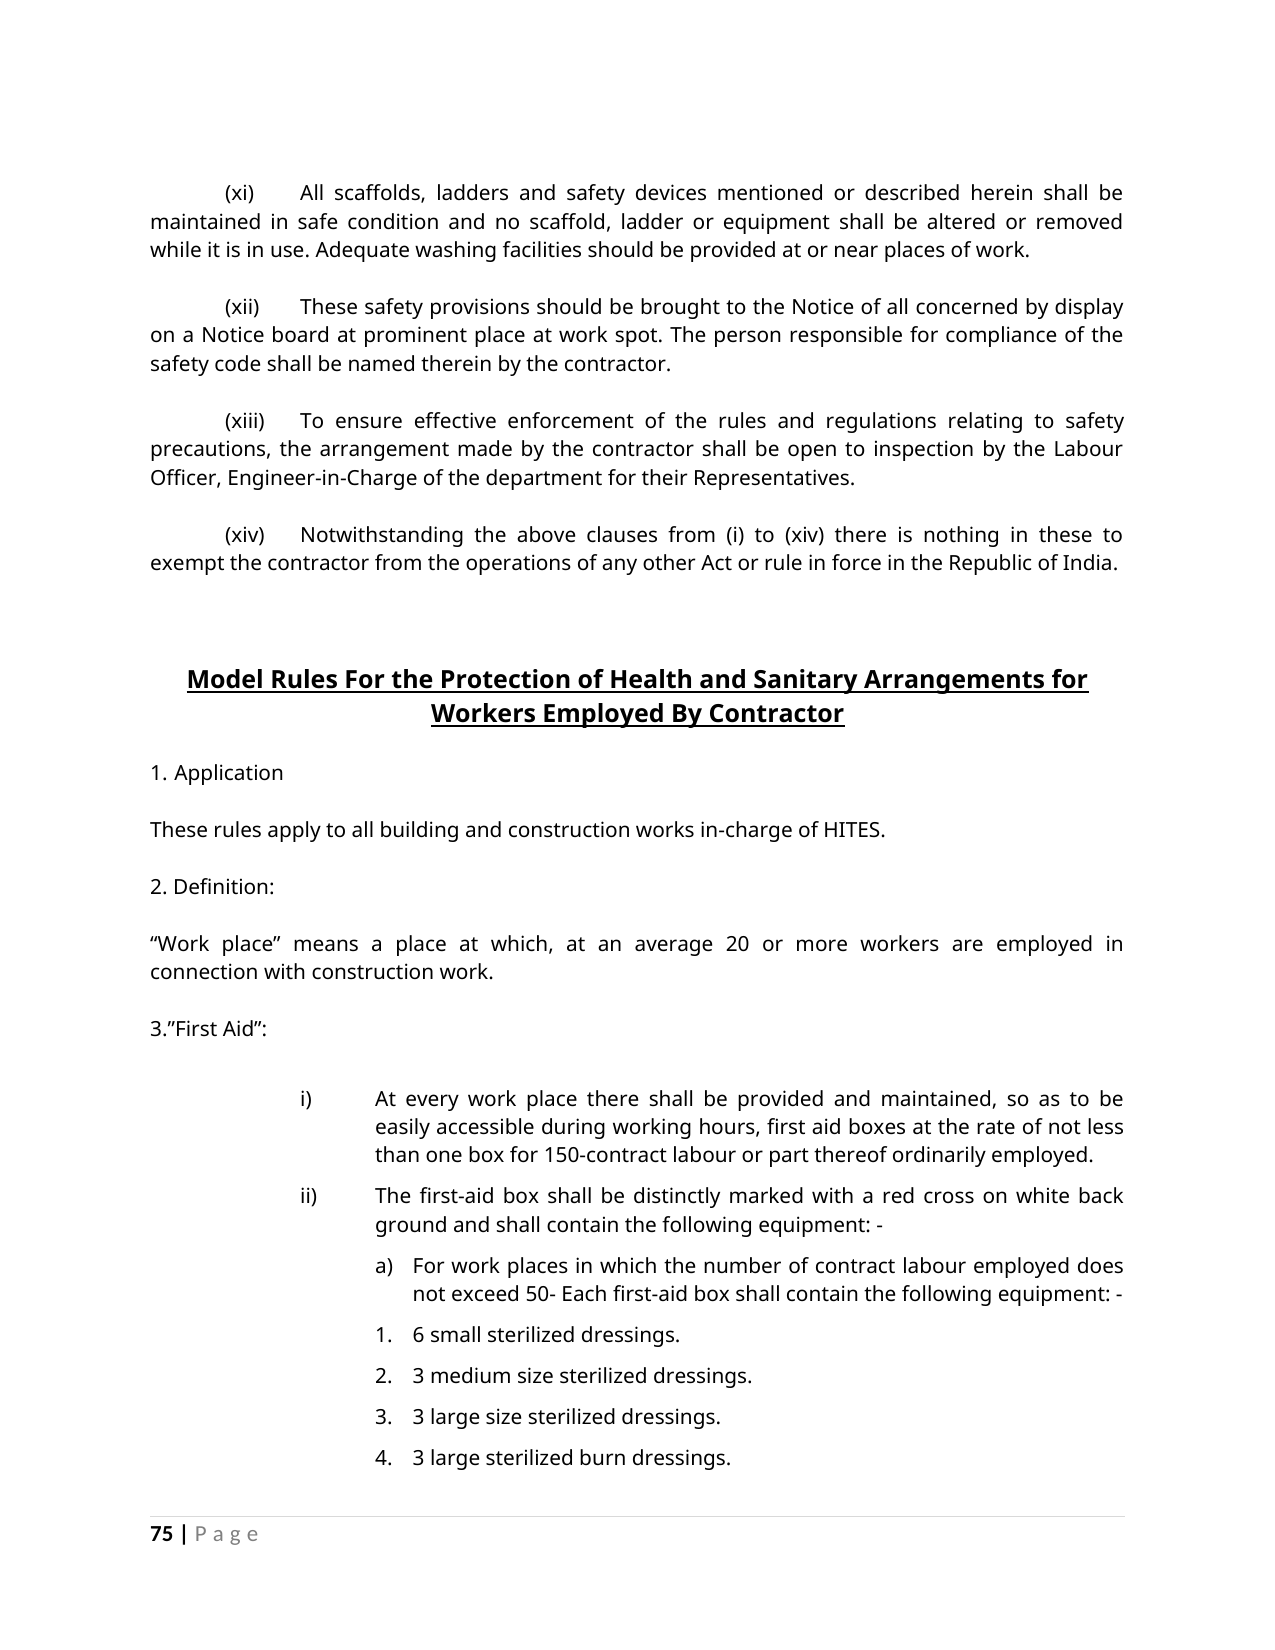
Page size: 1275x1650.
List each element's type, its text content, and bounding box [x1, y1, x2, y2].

text “Work place” means a place at which, at an average 20 or more workers are employed in connection with construction work. [150, 929, 1125, 986]
list Application [150, 758, 1125, 787]
text (xii) These safety provisions should be brought to the Notice of all concerned by display on a Notice board at prominent place at work spot. The person responsible for compliance of the safety code shall be named therein by the contractor. [150, 292, 1125, 377]
list 3 large size sterilized dressings. [375, 1402, 1125, 1431]
list 3 medium size sterilized dressings. [375, 1361, 1125, 1390]
list 3 large sterilized burn dressings. [375, 1443, 1125, 1472]
text 2. Definition: [150, 872, 1125, 901]
list The first-aid box shall be distinctly marked with a red cross on white back ground and shall contain the following equipment: - [300, 1182, 1125, 1238]
text These rules apply to all building and construction works in-charge of HITES. [150, 815, 1125, 844]
text (xiv) Notwithstanding the above clauses from (i) to (xiv) there is nothing in these to exempt the contractor from the operations of any other Act or rule in force in the Republic of India. [150, 520, 1125, 577]
text (xi) All scaffolds, ladders and safety devices mentioned or described herein shall be maintained in safe condition and no scaffold, ladder or equipment shall be altered or removed while it is in use. Adequate washing facilities should be provided at or near places of work. [150, 178, 1125, 264]
text Model Rules For the Protection of Health and Sanitary Arrangements for Workers Employed By Contractor [150, 662, 1125, 730]
text (xiii) To ensure effective enforcement of the rules and regulations relating to safety precautions, the arrangement made by the contractor shall be open to inspection by the Labour Officer, Engineer-in-Charge of the department for their Representatives. [150, 406, 1125, 491]
list 6 small sterilized dressings. [375, 1320, 1125, 1349]
list For work places in which the number of contract labour employed does not exceed 50- Each first-aid box shall contain the following equipment: - [375, 1251, 1125, 1308]
list At every work place there shall be provided and maintained, so as to be easily accessible during working hours, first aid boxes at the rate of not less than one box for 150-contract labour or part thereof ordinarily employed. [300, 1084, 1125, 1169]
text 3.”First Aid”: [150, 1014, 1125, 1043]
